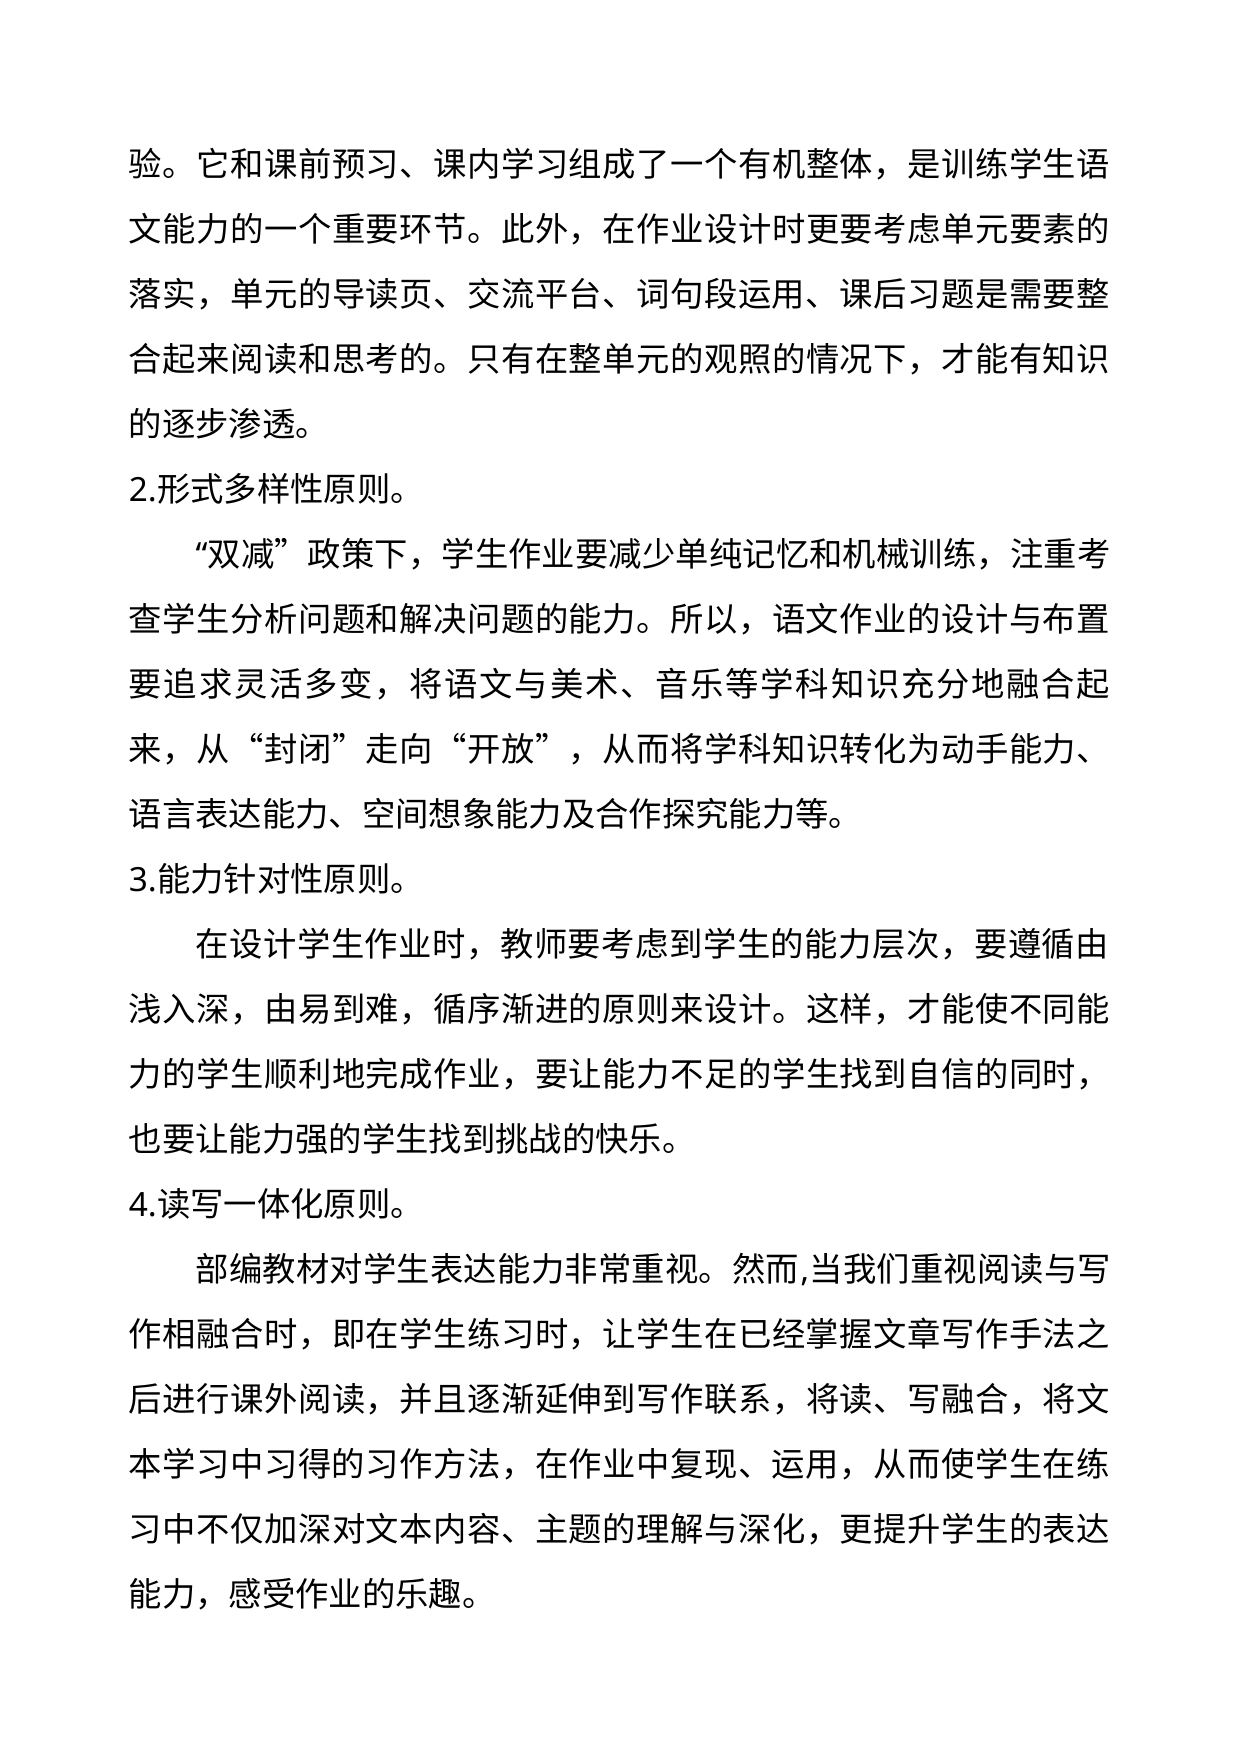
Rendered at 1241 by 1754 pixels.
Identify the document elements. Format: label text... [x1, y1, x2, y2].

list “双减”政策下，学生作业要减少单纯记忆和机械训练，注重考查学生分析问题和解决问题的能力。所以，语文作业的设计与布置要追求灵活多变，将语文与美术、音乐等学科知识充分地融合起来，从“封闭”走向“开放”，从而将学科知识转化为动手能力、语言表达能力、空间想象能力及合作探究能力等。 [129, 519, 1111, 844]
list 3.能力针对性原则。 [129, 844, 1111, 909]
list 部编教材对学生表达能力非常重视。然而,当我们重视阅读与写作相融合时，即在学生练习时，让学生在已经掌握文章写作手法之后进行课外阅读，并且逐渐延伸到写作联系，将读、写融合，将文本学习中习得的习作方法，在作业中复现、运用，从而使学生在练习中不仅加深对文本内容、主题的理解与深化，更提升学生的表达能力，感受作业的乐趣。 [129, 1234, 1111, 1624]
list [129, 129, 1111, 454]
list 4.读写一体化原则。 [129, 1169, 1111, 1234]
list 2.形式多样性原则。 [129, 454, 1111, 519]
list 在设计学生作业时，教师要考虑到学生的能力层次，要遵循由浅入深，由易到难，循序渐进的原则来设计。这样，才能使不同能力的学生顺利地完成作业，要让能力不足的学生找到自信的同时，也要让能力强的学生找到挑战的快乐。 [129, 909, 1111, 1169]
